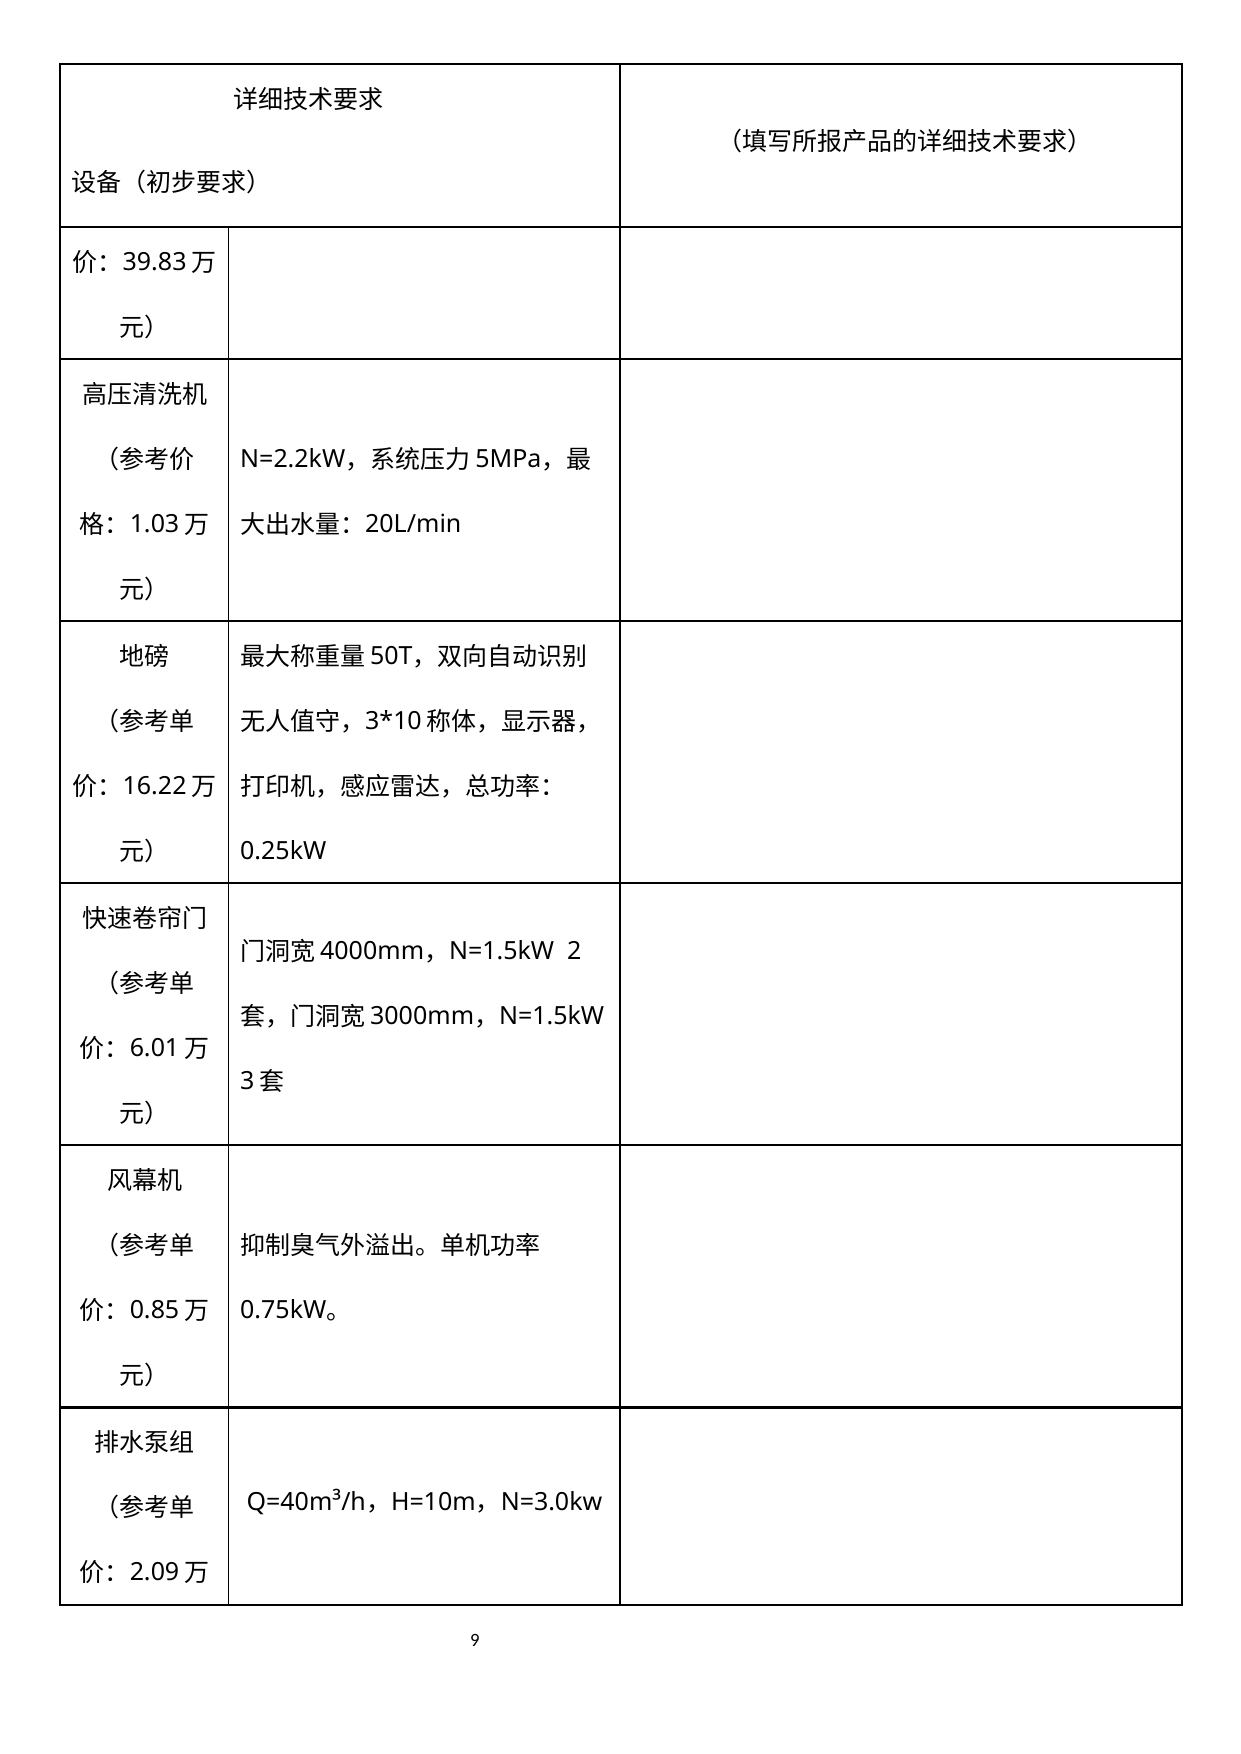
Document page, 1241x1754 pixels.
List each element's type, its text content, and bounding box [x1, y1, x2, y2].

table_cell [621, 884, 1181, 1144]
table_cell 风幕机 （参考单价：0.85万元） [61, 1146, 228, 1406]
table_cell 负压抽风除臭系统 （参考单价：39.83万元） [61, 228, 228, 358]
table_cell 门洞宽4000mm，N=1.5kW 2套，门洞宽3000mm，N=1.5kW 3套 [229, 884, 619, 1144]
table_cell 高压清洗机（参考价格：1.03万元） [61, 360, 228, 620]
table_header 详细技术要求 设备（初步要求） [61, 65, 619, 226]
table_cell 快速卷帘门（参考单价：6.01万元） [61, 884, 228, 1144]
table_cell [621, 1146, 1181, 1406]
table_cell 排水泵组 （参考单价：2.09万元） [61, 1409, 228, 1603]
table_cell 地磅 （参考单价：16.22万元） [61, 622, 228, 882]
table_cell [621, 228, 1181, 358]
table_cell [621, 1409, 1181, 1603]
table_cell [621, 622, 1181, 882]
table_cell N=2.2kW，系统压力5MPa，最大出水量：20L/min [229, 360, 619, 620]
table_cell 最大称重量50T，双向自动识别无人值守，3*10称体，显示器，打印机，感应雷达，总功率：0.25kW [229, 622, 619, 882]
table_cell 抑制臭气外溢出。单机功率0.75kW。 [229, 1146, 619, 1406]
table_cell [229, 228, 619, 358]
table_cell [621, 360, 1181, 620]
table_cell Q=40m³/h，H=10m，N=3.0kw [229, 1409, 619, 1603]
table_header （填写所报产品的详细技术要求） [621, 65, 1181, 226]
